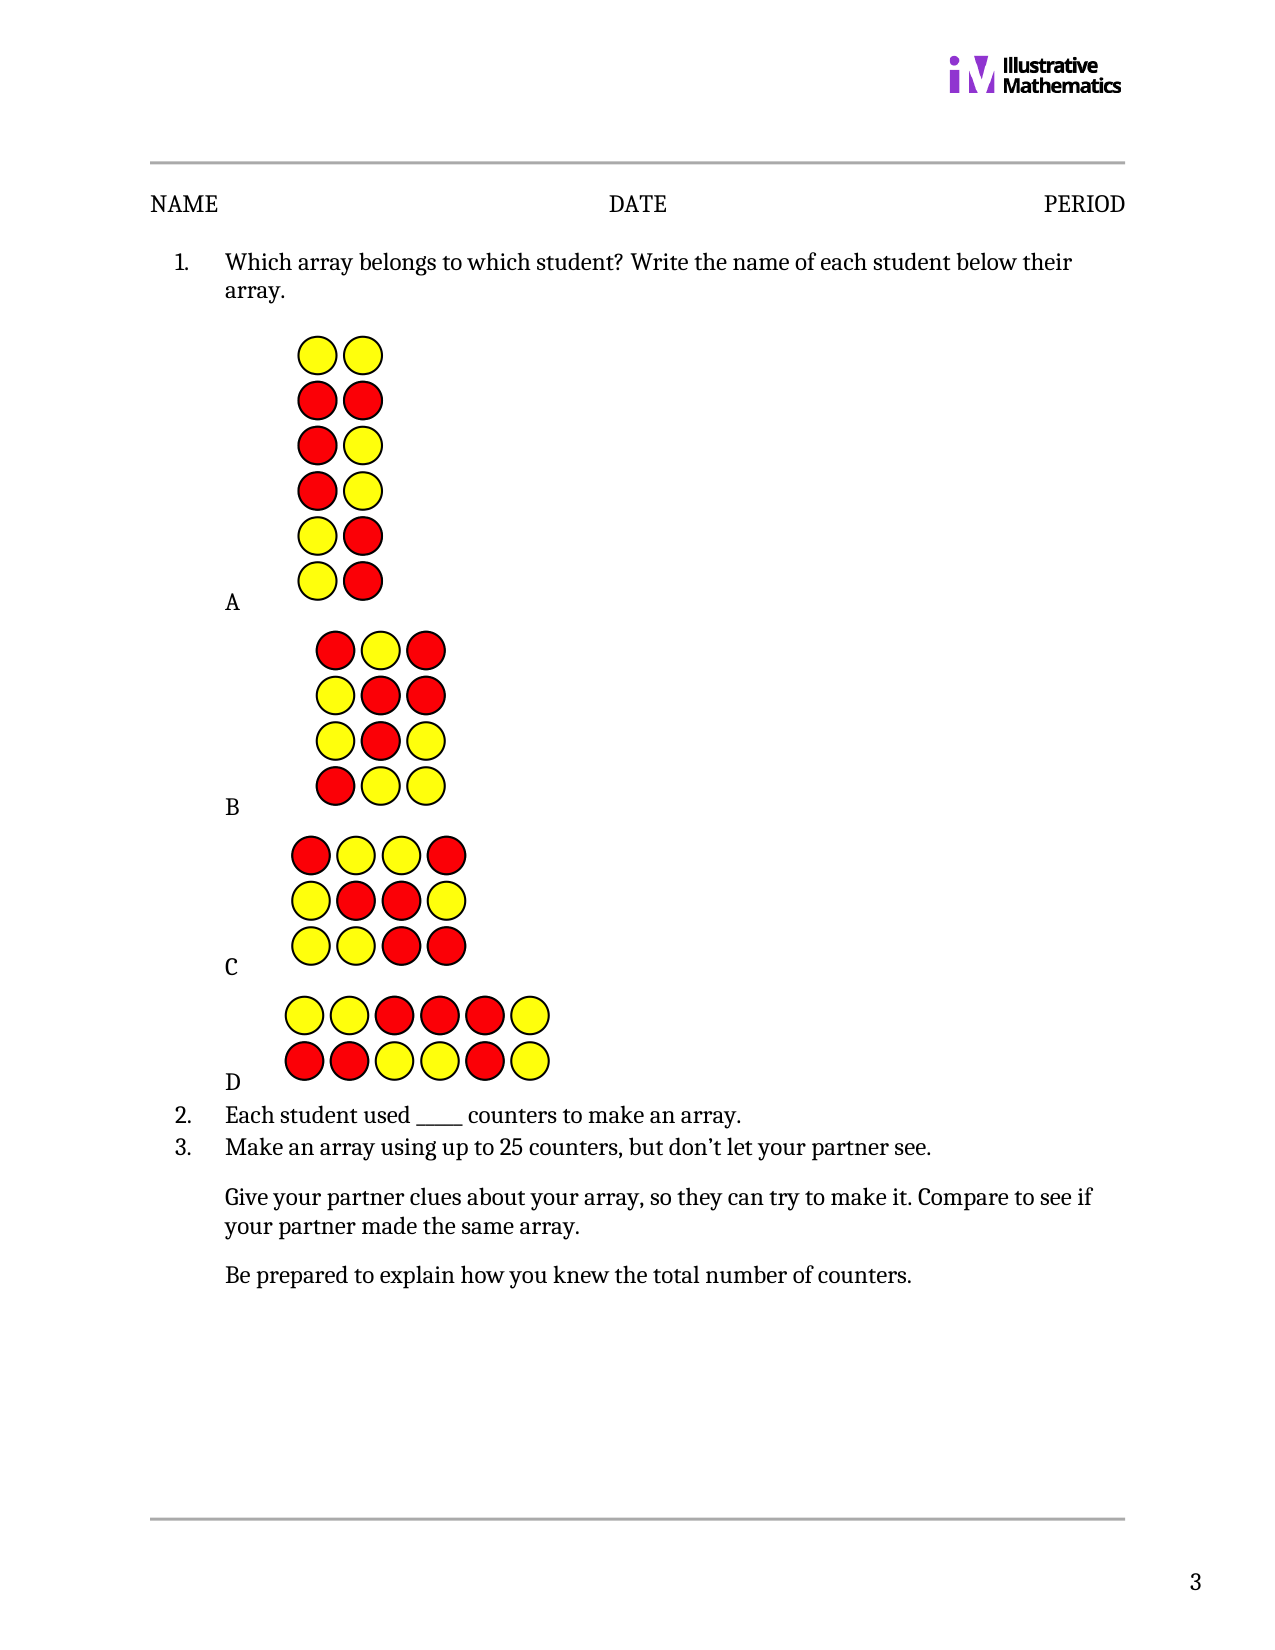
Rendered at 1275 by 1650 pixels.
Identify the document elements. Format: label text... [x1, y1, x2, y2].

list Be prepared to explain how you knew the total number of counters. [175, 1261, 1125, 1290]
list Make an array using up to 25 counters, but don’t let your partner see. [175, 1133, 1125, 1162]
list A [175, 326, 1125, 617]
picture [258, 325, 422, 611]
list C [175, 826, 1125, 982]
picture [258, 620, 503, 816]
list Which array belongs to which student? Write the name of each student below their array. [175, 247, 1125, 305]
picture [259, 985, 575, 1091]
picture [949, 55, 1121, 93]
list Each student used _____ counters to make an array. [175, 1101, 1125, 1129]
picture [256, 825, 501, 976]
list Give your partner clues about your array, so they can try to make it. Compare to see if your partner made the same array. [175, 1183, 1125, 1240]
